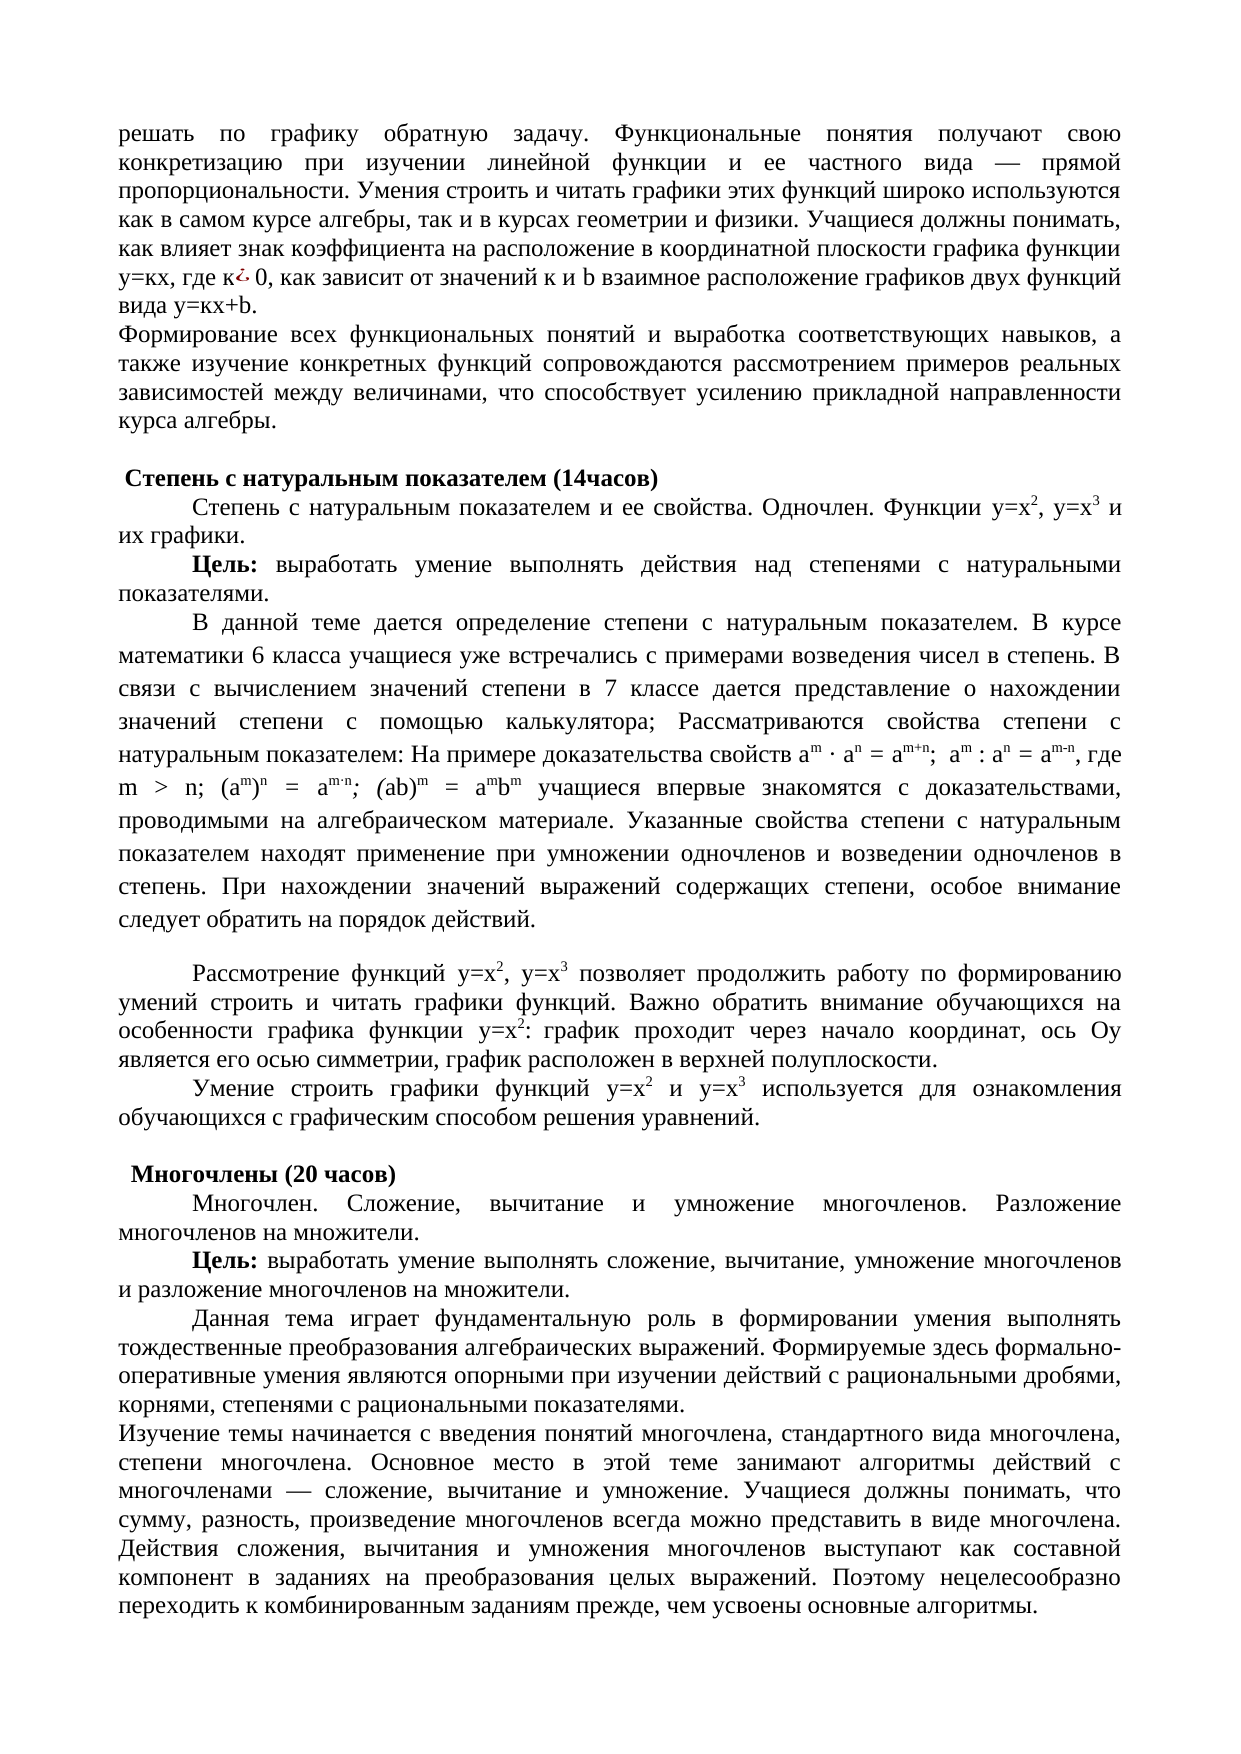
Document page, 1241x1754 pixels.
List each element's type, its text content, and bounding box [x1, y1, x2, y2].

text Изучение темы начинается с введения понятий многочлена, стандартного вида многочлена, степени многочлена. Основное место в этой теме занимают алгоритмы действий с многочленами — сложение, вычитание и умножение. Учащиеся должны понимать, что сумму, разность, произведение многочленов всегда можно представить в виде многочлена. Действия сложения, вычитания и умножения многочленов выступают как составной компонент в заданиях на преобразования целых выражений. Поэтому нецелесообразно переходить к комбинированным заданиям прежде, чем усвоены основные алгоритмы. [118, 1418, 1122, 1619]
list В данной теме дается определение степени с натуральным показателем. В курсе математики 6 класса учащиеся уже встречались с примерами возведения чисел в степень. В связи с вычислением значений степени в 7 классе дается представление о нахождении значений степени с помощью калькулятора; Рассматриваются свойства степени с натуральным показателем: На примере доказательства свойств аm · аn = аm+n; аm : аn = аm-n, где m > n; (аm)n = аm·n; (ab)m = ambm учащиеся впервые знакомятся с доказательствами, проводимыми на алгебраическом материале. Указанные свойства степени с натуральным показателем находят применение при умножении одночленов и возведении одночленов в степень. При нахождении значений выражений содержащих степени, особое внимание следует обратить на порядок действий. [118, 607, 1122, 933]
text Цель: выработать умение выполнять сложение, вычитание, умножение многочленов и разложение многочленов на множители. [118, 1245, 1122, 1303]
text Многочлены (20 часов) [118, 1159, 1122, 1188]
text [118, 118, 1122, 319]
text Рассмотрение функций у=х2, у=х3 позволяет продолжить работу по формированию умений строить и читать графики функций. Важно обратить внимание обучающихся на особенности графика функции у=х2: график проходит через начало координат, ось Оу является его осью симметрии, график расположен в верхней полуплоскости. [118, 958, 1122, 1073]
text Данная тема играет фундаментальную роль в формировании умения выполнять тождественные преобразования алгебраических выражений. Формируемые здесь формально-оперативные умения являются опорными при изучении действий с рациональными дробями, корнями, степенями с рациональными показателями. [118, 1303, 1122, 1418]
text Многочлен. Сложение, вычитание и умножение многочленов. Разложение многочленов на множители. [118, 1188, 1122, 1245]
text Цель: выработать умение выполнять действия над степенями с натуральными показателями. [118, 549, 1122, 607]
text Формирование всех функциональных понятий и выработка соответствующих навыков, а также изучение конкретных функций сопровождаются рассмотрением примеров реальных зависимостей между величинами, что способствует усилению прикладной направленности курса алгебры. [118, 319, 1122, 434]
text Умение строить графики функций у=х2 и у=х3 используется для ознакомления обучающихся с графическим способом решения уравнений. [118, 1073, 1122, 1130]
text Степень с натуральным показателем и ее свойства. Одночлен. Функции у=х2, у=х3 и их графики. [118, 492, 1122, 549]
text Степень с натуральным показателем (14часов) [118, 463, 1122, 492]
